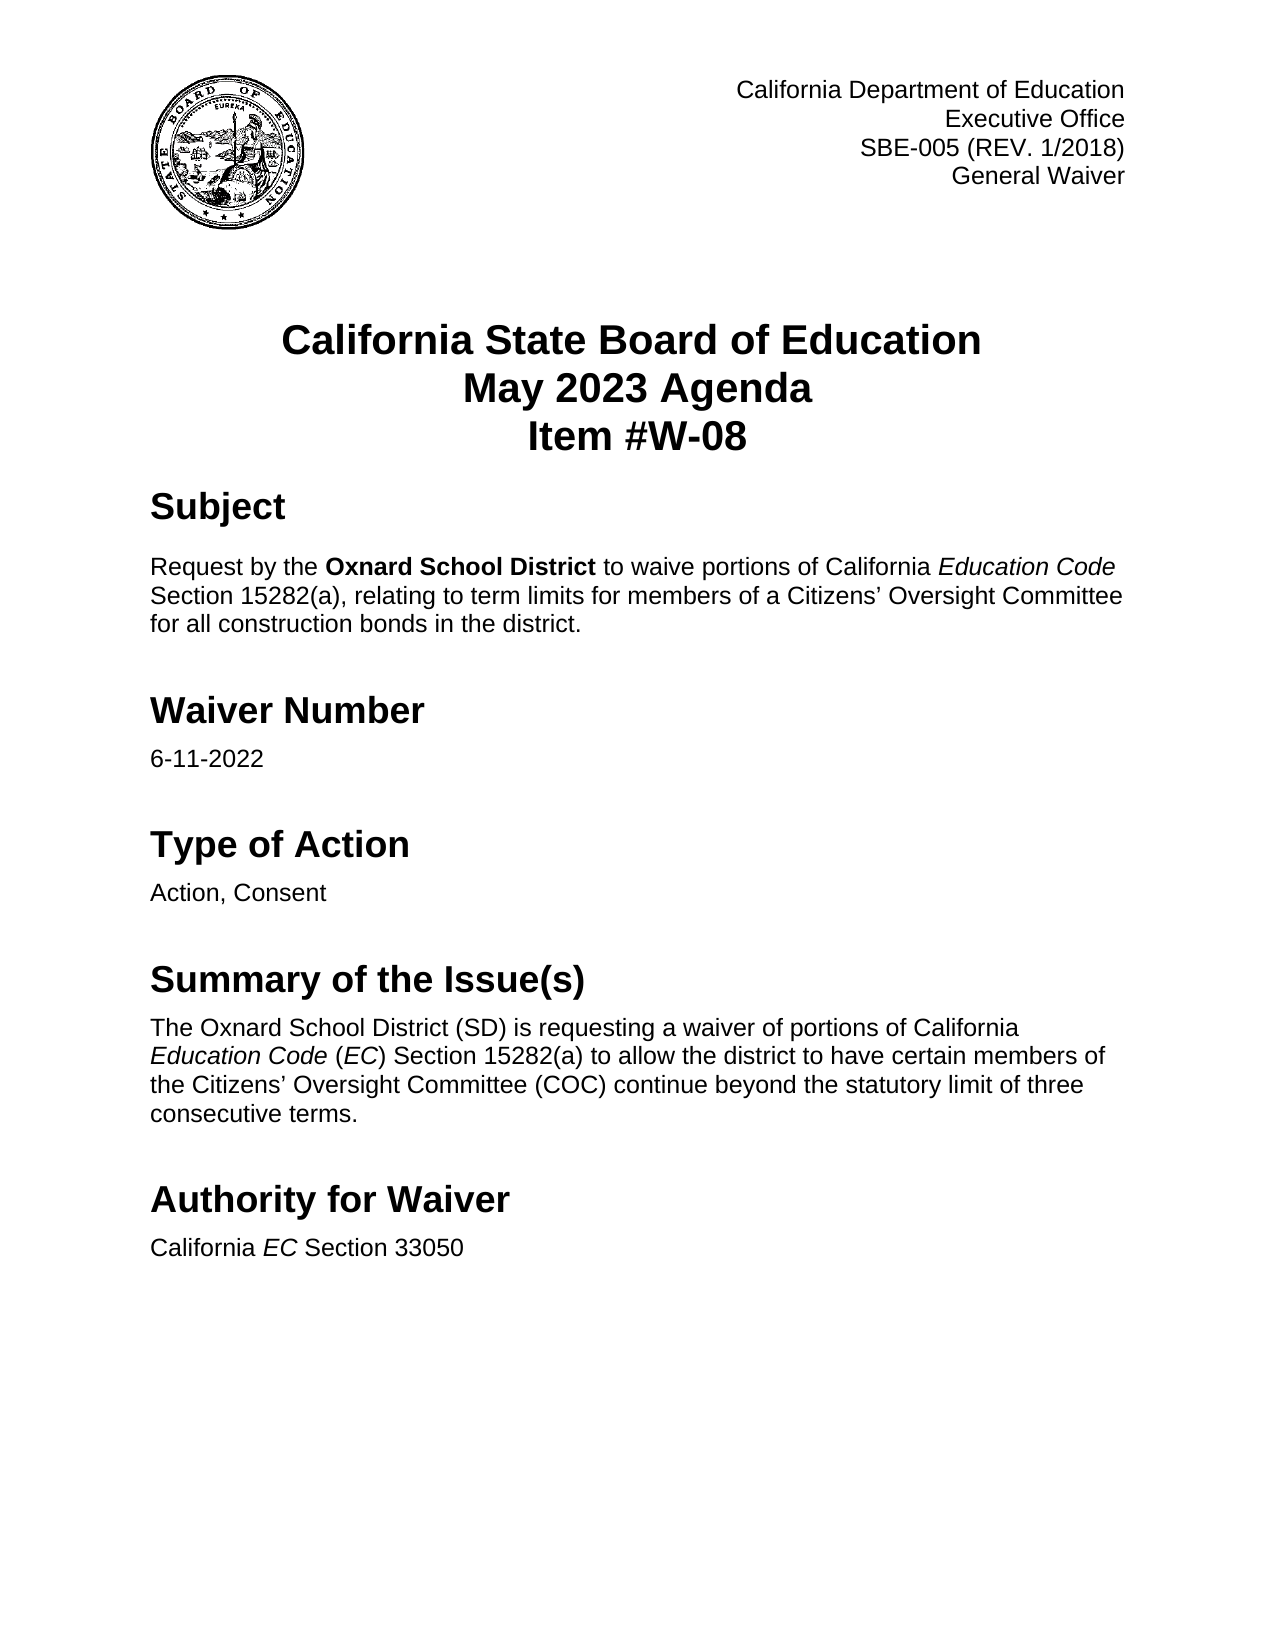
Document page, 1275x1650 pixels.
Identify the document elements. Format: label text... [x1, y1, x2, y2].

text Executive Office [675, 104, 1125, 132]
subtitle Subject [150, 484, 1125, 527]
subtitle Authority for Waiver [150, 1178, 1125, 1221]
text Request by the Oxnard School District to waive portions of California Education Code Section 15282(a), relating to term limits for members of a Citizens’ Oversight Committee for all construction bonds in the district. [150, 552, 1125, 638]
text General Waiver [675, 161, 1125, 190]
subtitle Waiver Number [150, 688, 1125, 731]
subtitle California State Board of Education May 2023 Agenda Item #W-08 [150, 315, 1125, 459]
text 6-11-2022 [150, 744, 1125, 773]
text California EC Section 33050 [150, 1233, 1125, 1262]
subtitle Summary of the Issue(s) [150, 957, 1125, 1000]
text Action, Consent [150, 878, 1125, 907]
picture [150, 75, 305, 230]
text California Department of Education [675, 75, 1125, 104]
text The Oxnard School District (SD) is requesting a waiver of portions of California Education Code (EC) Section 15282(a) to allow the district to have certain members of the Citizens’ Oversight Committee (COC) continue beyond the statutory limit of three consecutive terms. [150, 1013, 1125, 1128]
subtitle Type of Action [150, 823, 1125, 866]
text SBE-005 (REV. 1/2018) [675, 132, 1125, 161]
